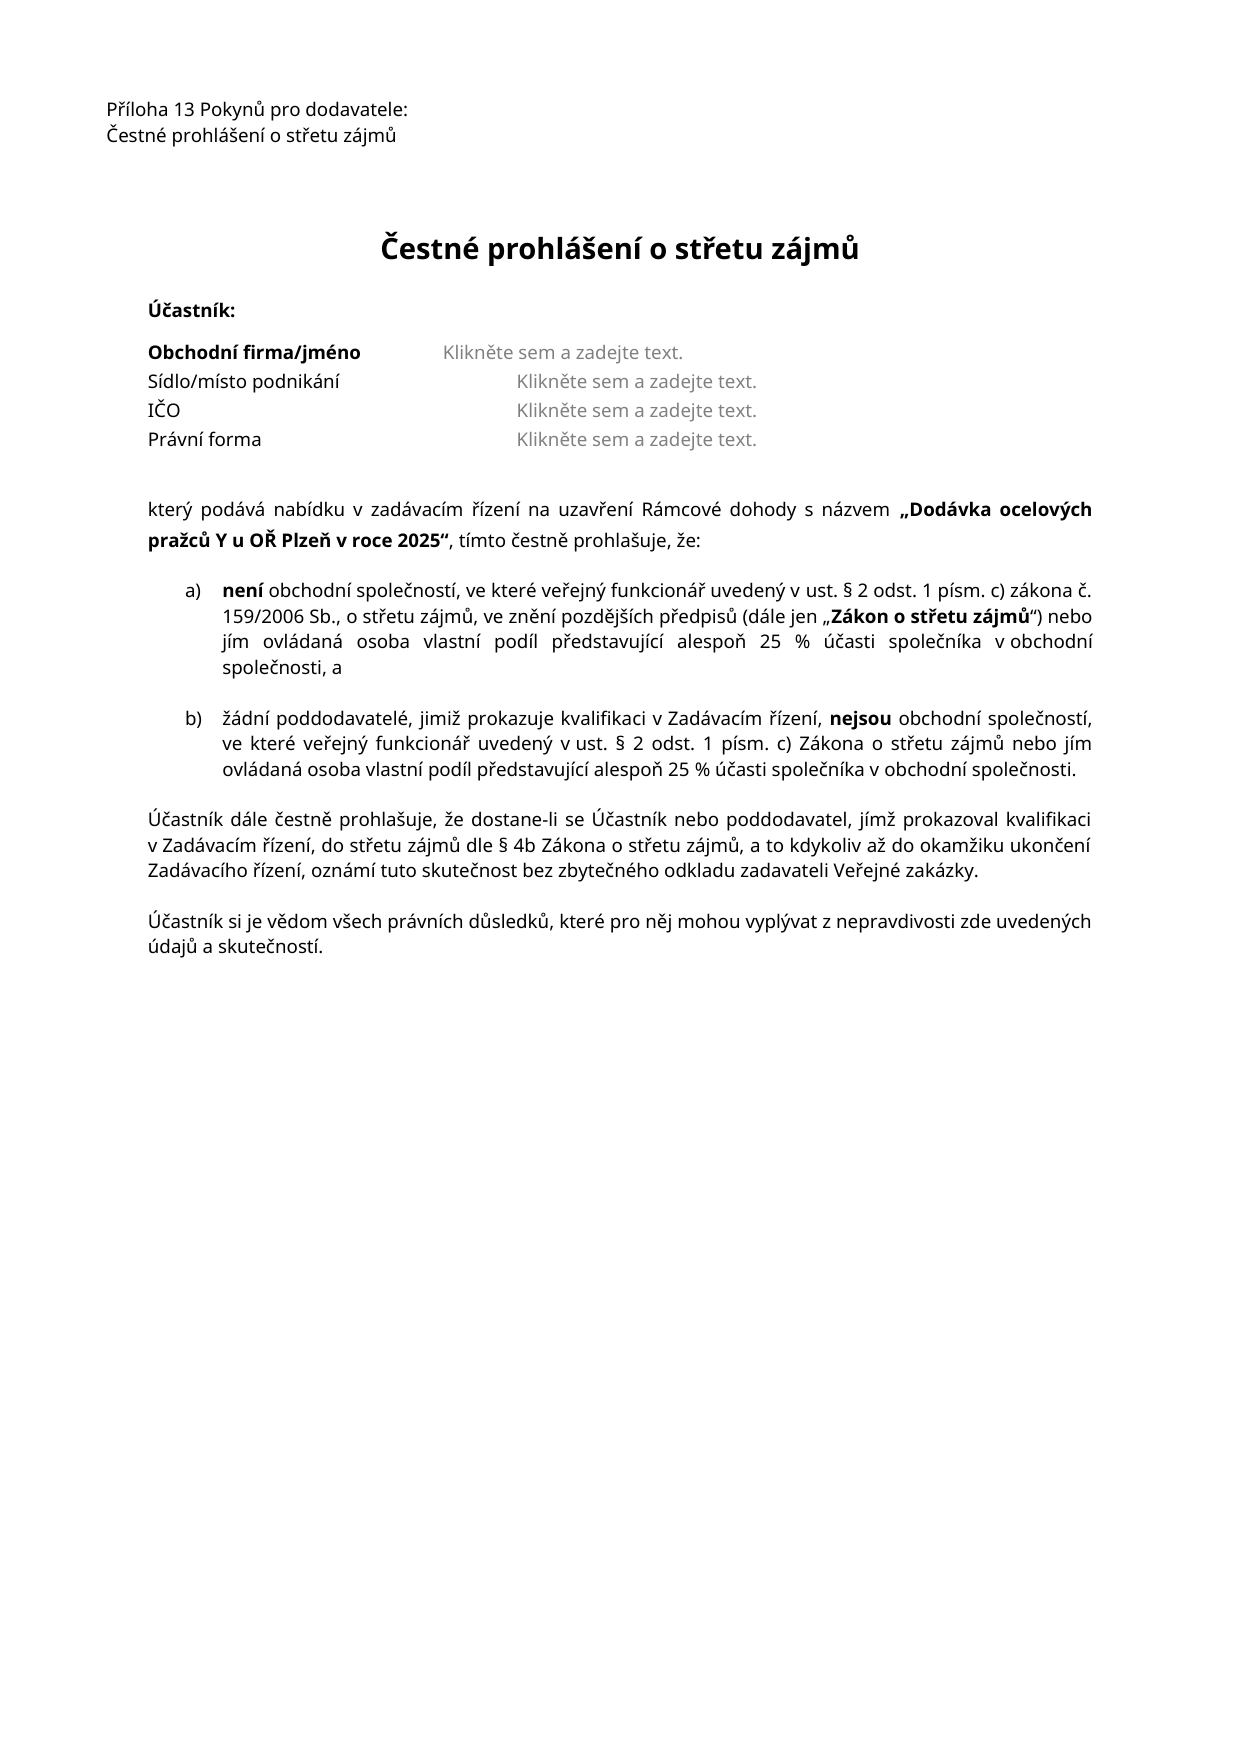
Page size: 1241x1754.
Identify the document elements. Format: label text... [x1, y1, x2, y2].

text Účastník: [148, 293, 1093, 324]
text IČO [148, 394, 1093, 423]
text který podává nabídku v zadávacím řízení na uzavření Rámcové dohody s názvem „Dodávka ocelových pražců Y u OŘ Plzeň v roce 2025“, tímto čestně prohlašuje, že: [148, 490, 1093, 553]
text Sídlo/místo podnikání [148, 365, 1093, 394]
text Obchodní firma/jméno [148, 336, 1093, 365]
title Čestné prohlášení o střetu zájmů [148, 228, 1093, 268]
list žádní poddodavatelé, jimiž prokazuje kvalifikaci v Zadávacím řízení, nejsou obchodní společností, ve které veřejný funkcionář uvedený v ust. § 2 odst. 1 písm. c) Zákona o střetu zájmů nebo jím ovládaná osoba vlastní podíl představující alespoň 25 % účasti společníka v obchodní společnosti. [185, 705, 1093, 781]
text Právní forma [148, 423, 1093, 452]
text Účastník dále čestně prohlašuje, že dostane-li se Účastník nebo poddodavatel, jímž prokazoval kvalifikaci v Zadávacím řízení, do střetu zájmů dle § 4b Zákona o střetu zájmů, a to kdykoliv až do okamžiku ukončení Zadávacího řízení, oznámí tuto skutečnost bez zbytečného odkladu zadavateli Veřejné zakázky. [148, 806, 1093, 883]
list není obchodní společností, ve které veřejný funkcionář uvedený v ust. § 2 odst. 1 písm. c) zákona č. 159/2006 Sb., o střetu zájmů, ve znění pozdějších předpisů (dále jen „Zákon o střetu zájmů“) nebo jím ovládaná osoba vlastní podíl představující alespoň 25 % účasti společníka v obchodní společnosti, a [185, 578, 1093, 680]
text Účastník si je vědom všech právních důsledků, které pro něj mohou vyplývat z nepravdivosti zde uvedených údajů a skutečností. [148, 908, 1093, 959]
